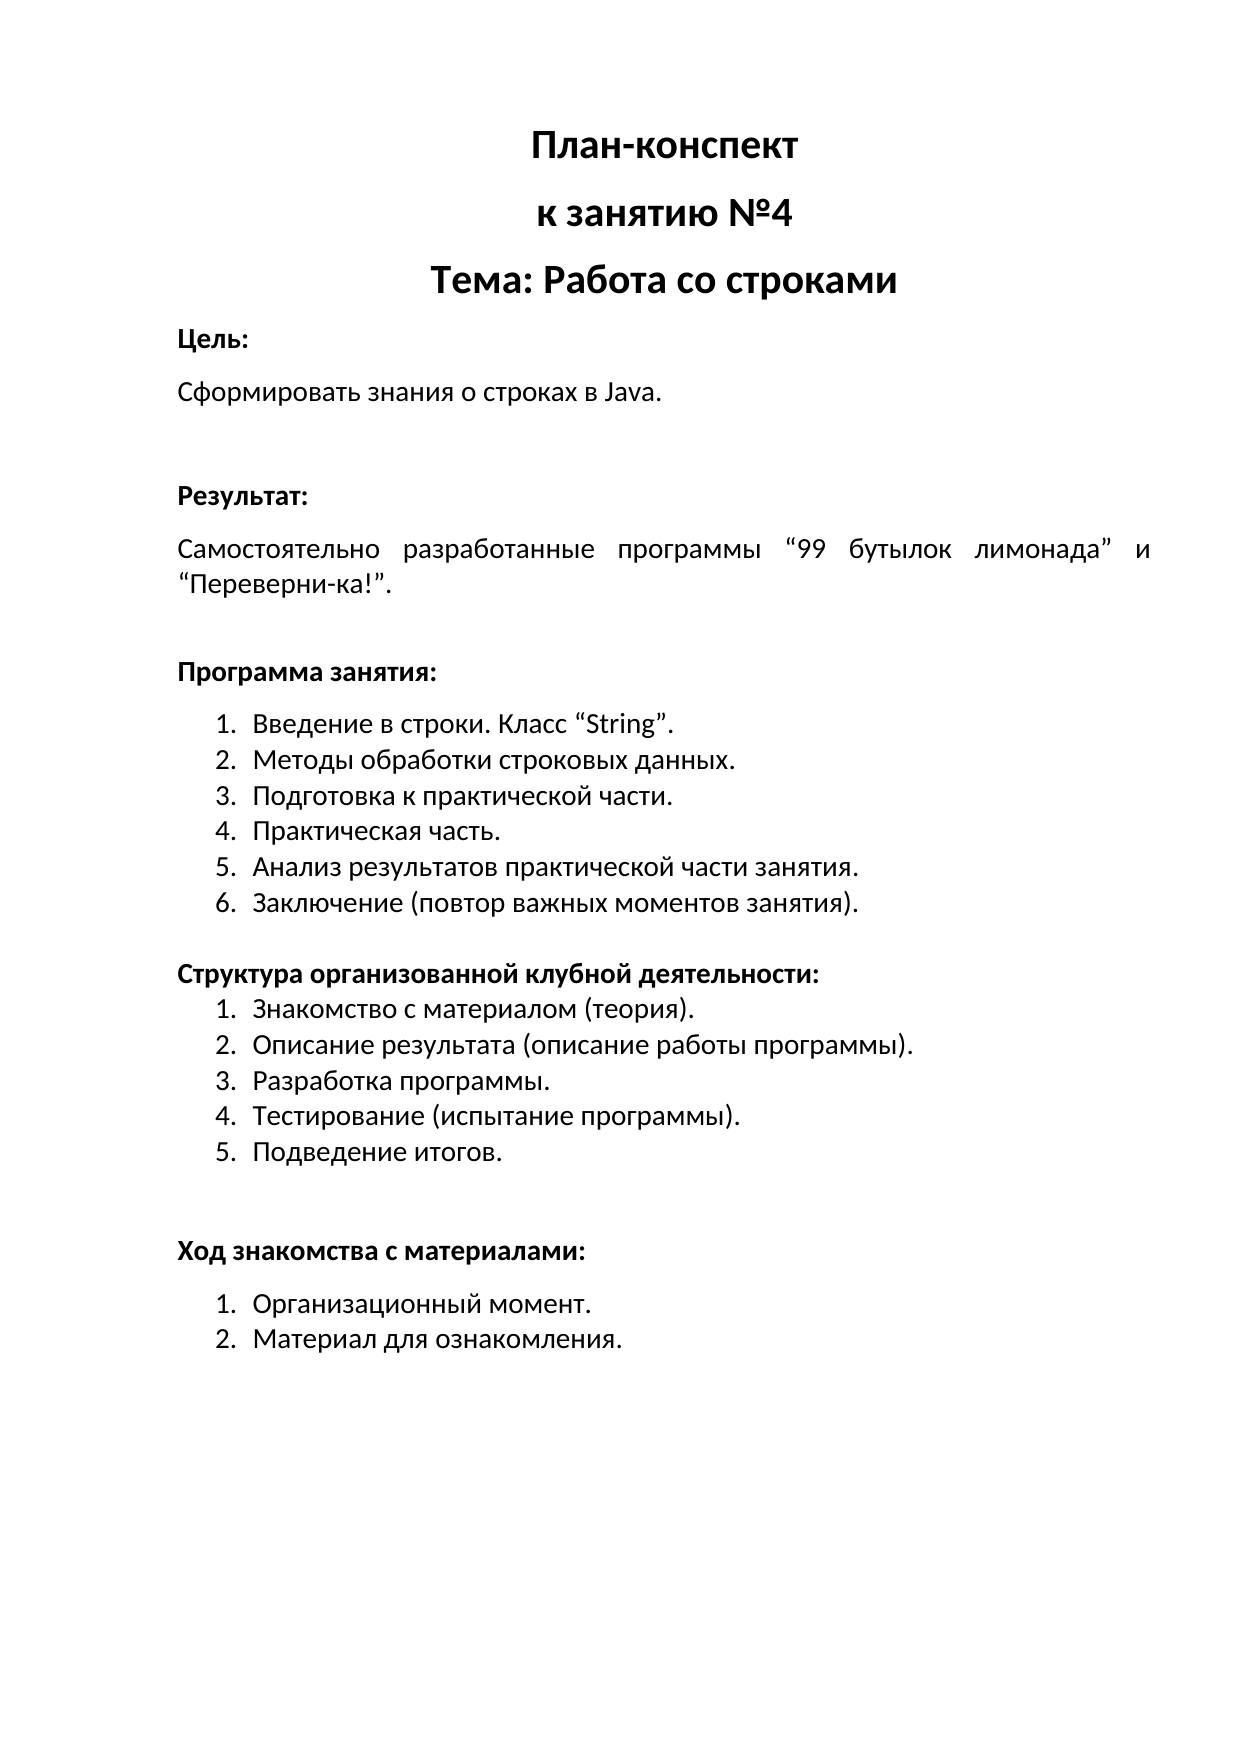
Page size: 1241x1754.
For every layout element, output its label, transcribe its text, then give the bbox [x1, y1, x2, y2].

list Разработка программы. [215, 1062, 1152, 1097]
list Материал для ознакомления. [215, 1320, 1152, 1356]
text Сформировать знания о строках в Java. [177, 373, 1152, 408]
list Анализ результатов практической части занятия. [215, 848, 1152, 884]
list Описание результата (описание работы программы). [215, 1026, 1152, 1062]
list Введение в строки. Класс “String”. [215, 706, 1152, 741]
list Практическая часть. [215, 812, 1152, 848]
text Структура организованной клубной деятельности: [177, 955, 1152, 991]
list Знакомство с материалом (теория). [215, 991, 1152, 1026]
text Результат: [177, 477, 1152, 513]
list Заключение (повтор важных моментов занятия). [215, 884, 1152, 919]
text Программа занятия: [177, 653, 1152, 689]
text Тема: Работа со строками [177, 253, 1152, 304]
text к занятию №4 [177, 186, 1152, 236]
text План-конспект [177, 118, 1152, 169]
text Самостоятельно разработанные программы “99 бутылок лимонада” и “Переверни-ка!”. [177, 530, 1152, 601]
list Подведение итогов. [215, 1133, 1152, 1169]
list Методы обработки строковых данных. [215, 741, 1152, 777]
list Подготовка к практической части. [215, 777, 1152, 812]
list Тестирование (испытание программы). [215, 1097, 1152, 1133]
text Ход знакомства с материалами: [177, 1232, 1152, 1268]
list Организационный момент. [215, 1285, 1152, 1320]
text Цель: [177, 321, 1152, 356]
